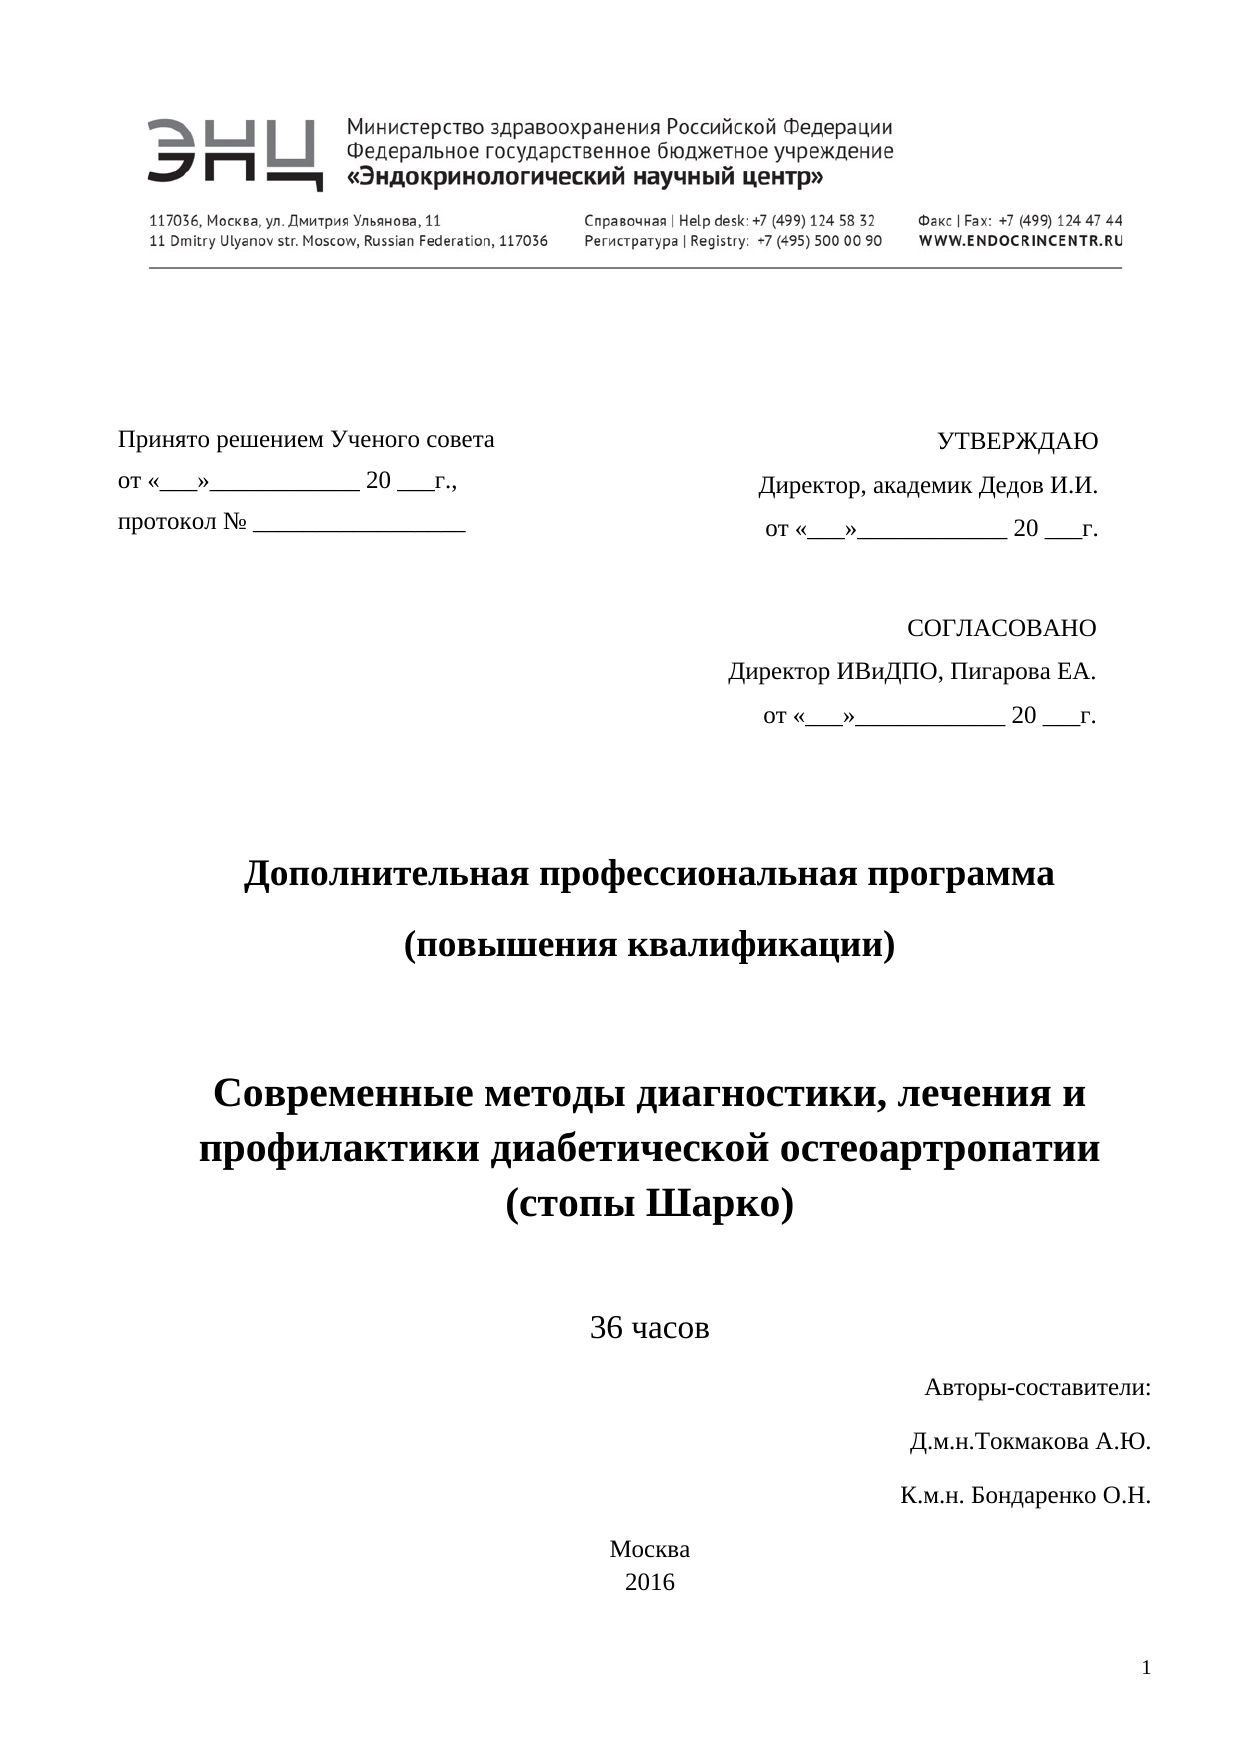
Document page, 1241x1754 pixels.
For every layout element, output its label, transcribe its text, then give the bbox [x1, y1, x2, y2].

table_header Принято решением Ученого совета от «___»____________ 20 ___г., протокол № _________________ [106, 370, 623, 557]
table_cell СОГЛАСОВАНО Директор ИВиДПО, Пигарова ЕА. от «___»____________ 20 ___г. [106, 557, 1108, 743]
table_header УТВЕРЖДАЮ Директор, академик Дедов И.И. от «___»____________ 20 ___г. [623, 370, 1110, 557]
text Москва [148, 1534, 1152, 1563]
text Дополнительная профессиональная программа [148, 851, 1152, 894]
text К.м.н. Бондаренко О.Н. [148, 1480, 1152, 1509]
text 2016 [148, 1567, 1152, 1596]
text Авторы-составители: [148, 1372, 1152, 1401]
text Д.м.н.Токмакова А.Ю. [148, 1426, 1152, 1455]
text 36 часов [148, 1308, 1152, 1346]
picture [147, 118, 1123, 292]
text Современные методы диагностики, лечения и профилактики диабетической остеоартропатии (стопы Шарко) [148, 1068, 1152, 1226]
text (повышения квалификации) [148, 921, 1152, 964]
